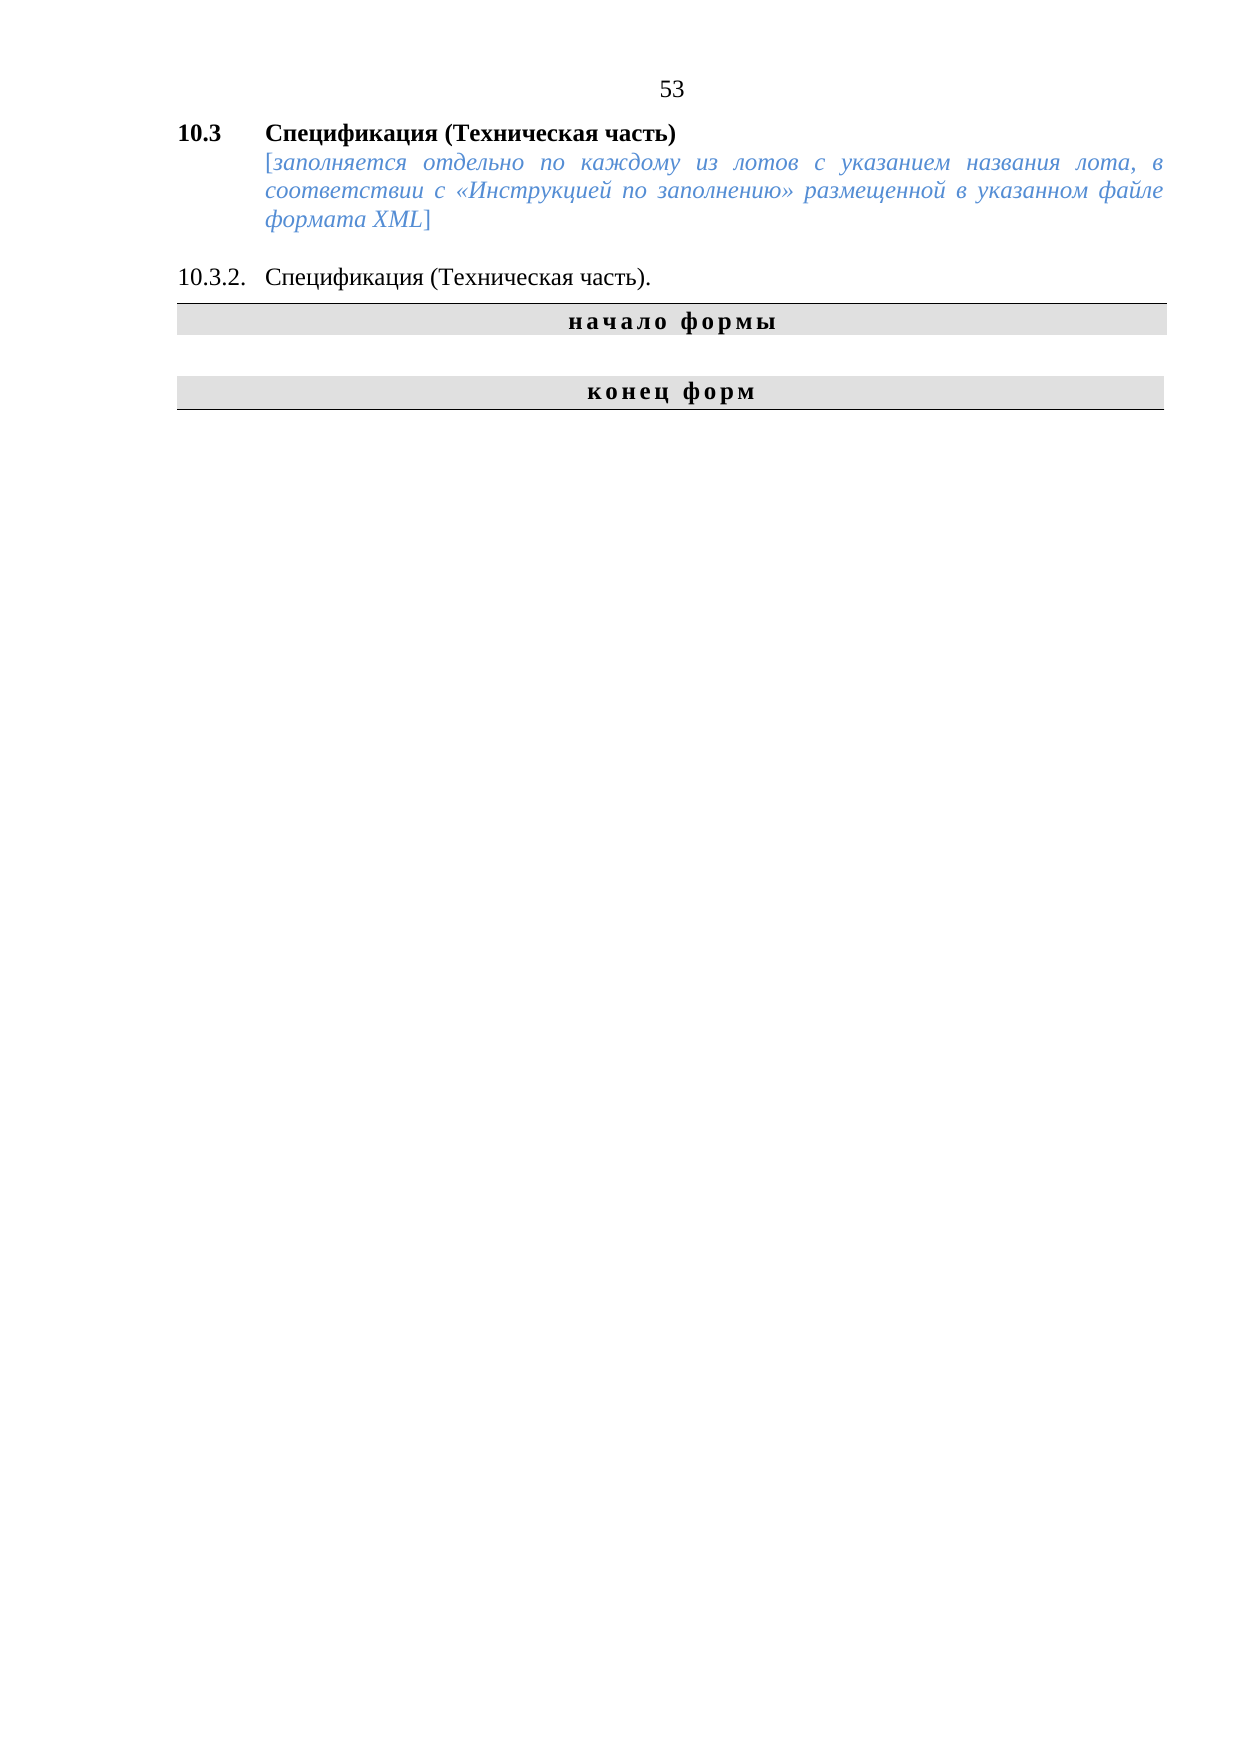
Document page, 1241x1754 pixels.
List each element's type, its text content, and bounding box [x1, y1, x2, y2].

text конец форм [177, 376, 1164, 409]
list Спецификация (Техническая часть). [177, 262, 1167, 291]
text начало формы [177, 304, 1167, 335]
list [заполняется отдельно по каждому из лотов с указанием названия лота, в соответствии с «Инструкцией по заполнению» размещенной в указанном файле формата XML] [265, 147, 1167, 233]
list Спецификация (Техническая часть) [177, 118, 1167, 147]
